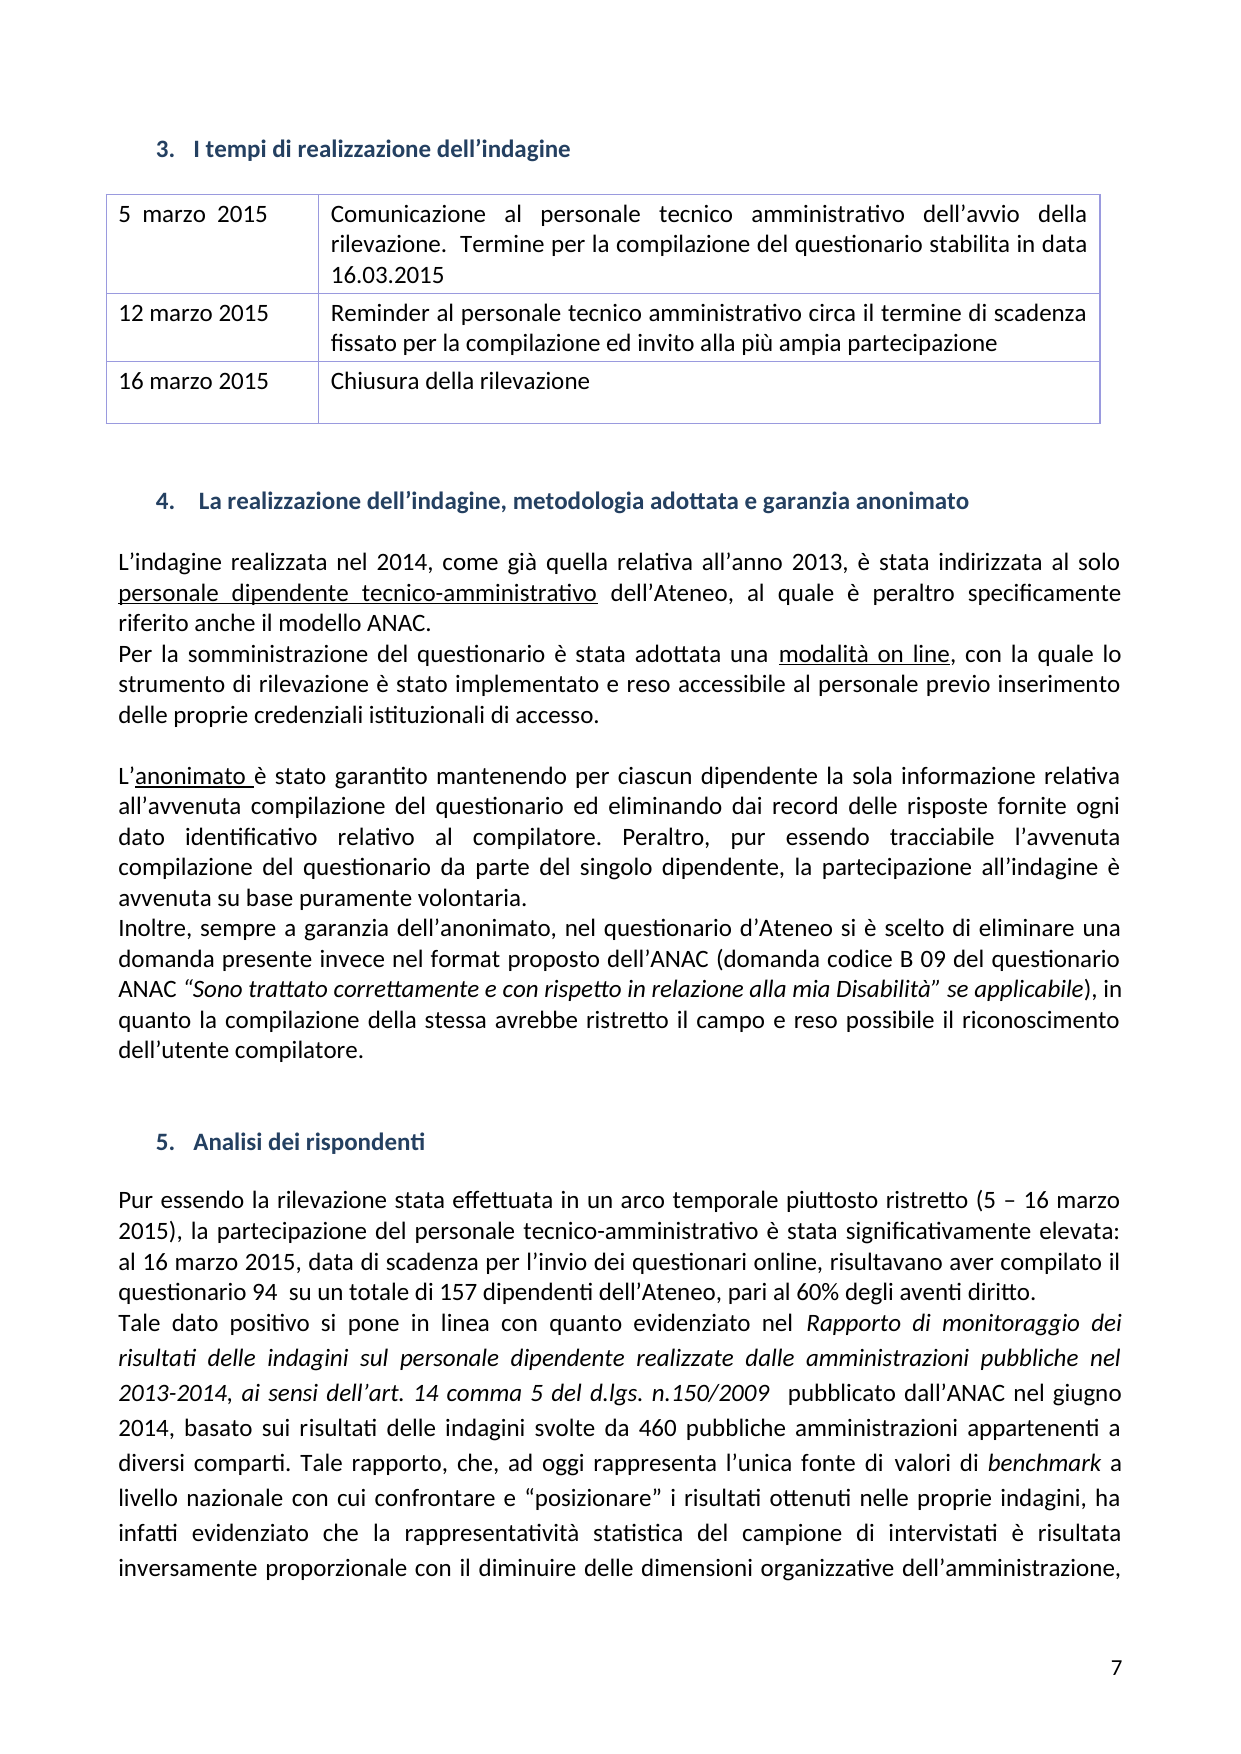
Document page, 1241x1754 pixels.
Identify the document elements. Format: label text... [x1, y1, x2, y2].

table_cell Chiusura della rilevazione [319, 362, 1099, 423]
table_cell 16 marzo 2015 [107, 362, 318, 423]
table_header Comunicazione al personale tecnico amministrativo dell’avvio della rilevazione. Termine per la compilazione del questionario stabilita in data 16.03.2015 [319, 195, 1099, 293]
text Pur essendo la rilevazione stata effettuata in un arco temporale piuttosto ristretto (5 – 16 marzo 2015), la partecipazione del personale tecnico-amministrativo è stata significativamente elevata: al 16 marzo 2015, data di scadenza per l’invio dei questionari online, risultavano aver compilato il questionario 94 su un totale di 157 dipendenti dell’Ateneo, pari al 60% degli aventi diritto. [118, 1184, 1122, 1307]
list La realizzazione dell’indagine, metodologia adottata e garanzia anonimato [156, 485, 1122, 516]
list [118, 1307, 1122, 1582]
text Per la somministrazione del questionario è stata adottata una modalità on line, con la quale lo strumento di rilevazione è stato implementato e reso accessibile al personale previo inserimento delle proprie credenziali istituzionali di accesso. [118, 638, 1122, 729]
text L’anonimato è stato garantito mantenendo per ciascun dipendente la sola informazione relativa all’avvenuta compilazione del questionario ed eliminando dai record delle risposte fornite ogni dato identificativo relativo al compilatore. Peraltro, pur essendo tracciabile l’avvenuta compilazione del questionario da parte del singolo dipendente, la partecipazione all’indagine è avvenuta su base puramente volontaria. [118, 760, 1122, 912]
list Analisi dei rispondenti [156, 1126, 1122, 1157]
list I tempi di realizzazione dell’indagine [156, 133, 1122, 163]
table_cell Reminder al personale tecnico amministrativo circa il termine di scadenza fissato per la compilazione ed invito alla più ampia partecipazione [319, 294, 1099, 361]
table_header 5 marzo 2015 [107, 195, 318, 293]
text Inoltre, sempre a garanzia dell’anonimato, nel questionario d’Ateneo si è scelto di eliminare una domanda presente invece nel format proposto dell’ANAC (domanda codice B 09 del questionario ANAC “Sono trattato correttamente e con rispetto in relazione alla mia Disabilità” se applicabile), in quanto la compilazione della stessa avrebbe ristretto il campo e reso possibile il riconoscimento dell’utente compilatore. [118, 912, 1122, 1065]
table_cell 12 marzo 2015 [107, 294, 318, 361]
text L’indagine realizzata nel 2014, come già quella relativa all’anno 2013, è stata indirizzata al solo personale dipendente tecnico-amministrativo dell’Ateneo, al quale è peraltro specificamente riferito anche il modello ANAC. [118, 546, 1122, 638]
